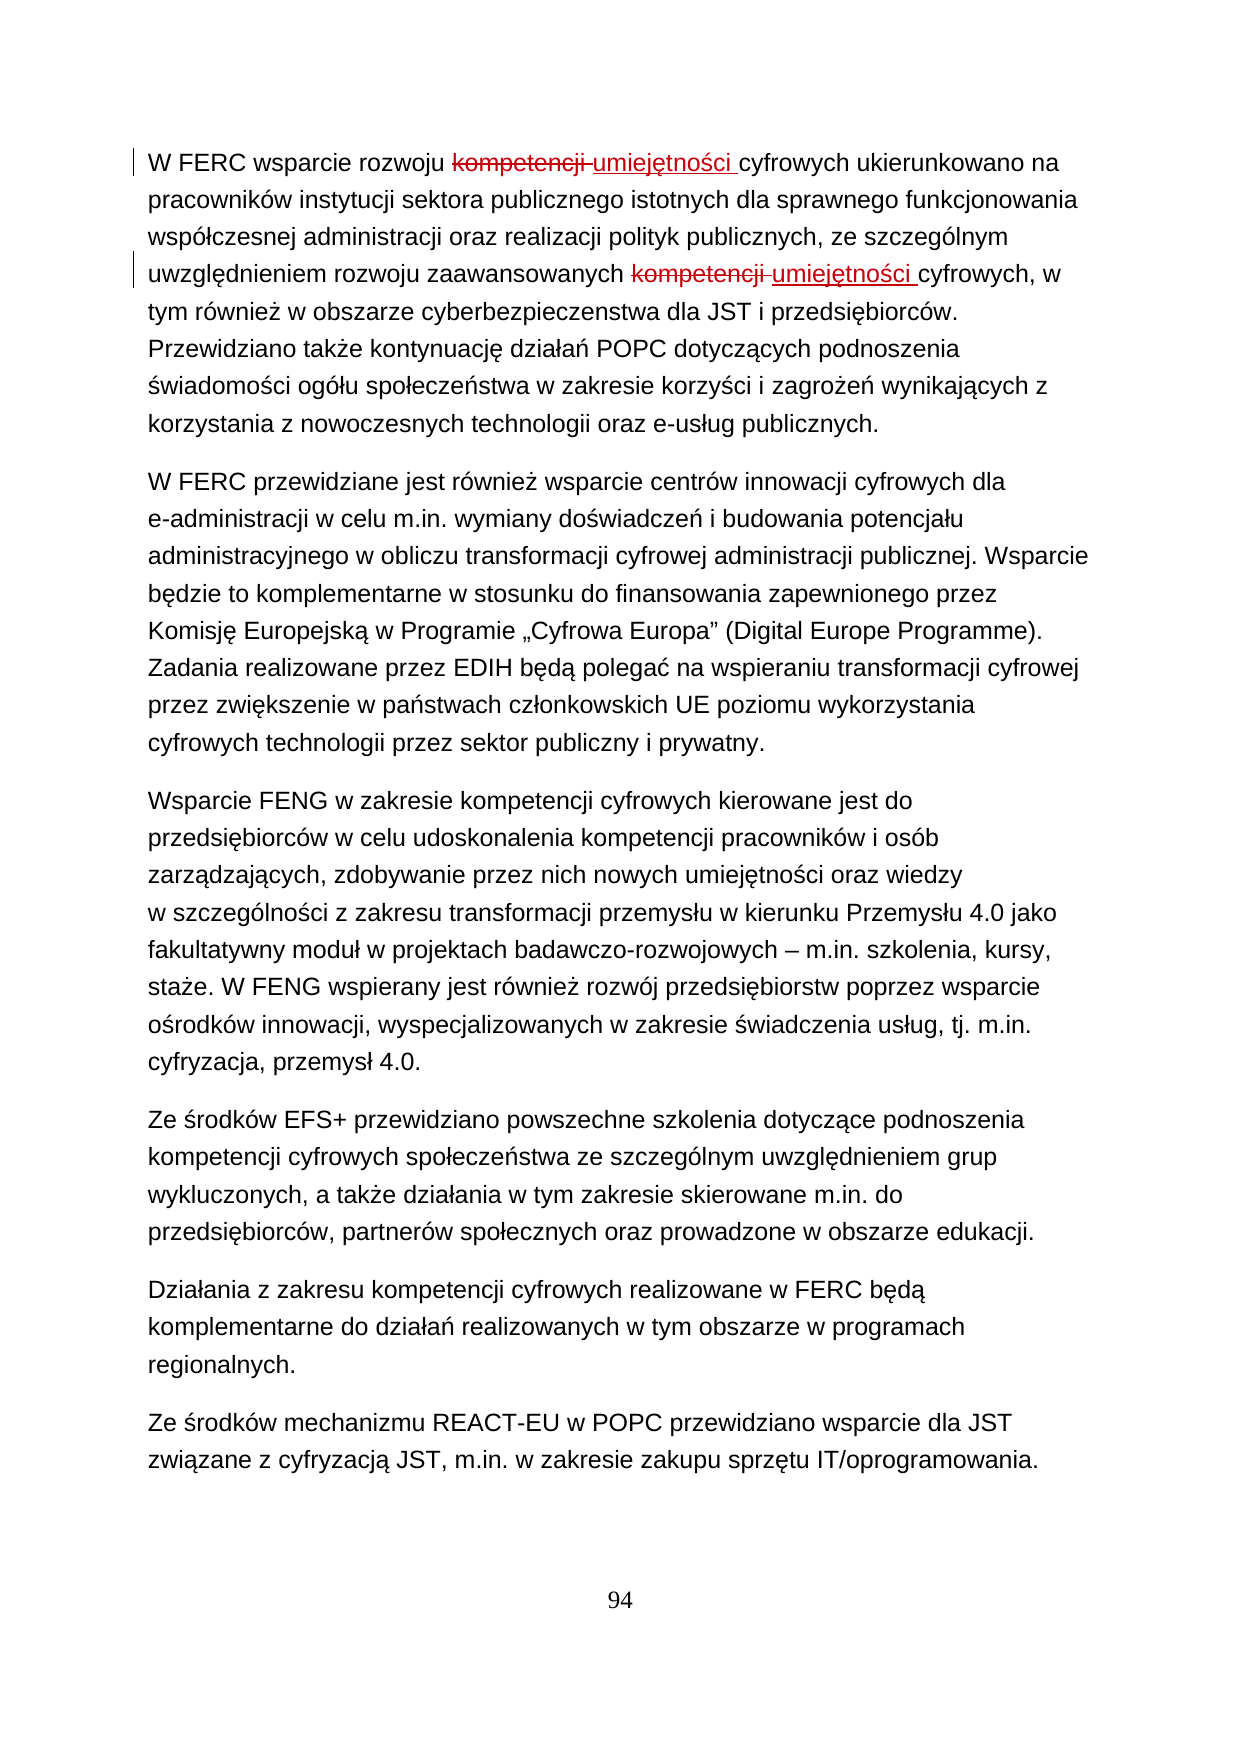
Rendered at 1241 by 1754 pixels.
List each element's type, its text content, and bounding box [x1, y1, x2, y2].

text W FERC wsparcie rozwoju cyfrowych ukierunkowano na pracowników instytucji sektora publicznego istotnych dla sprawnego funkcjonowania współczesnej administracji oraz realizacji polityk publicznych, ze szczególnym uwzględnieniem rozwoju zaawansowanych cyfrowych, w tym również w obszarze cyberbezpieczenstwa dla JST i przedsiębiorców. Przewidziano także kontynuację działań POPC dotyczących podnoszenia świadomości ogółu społeczeństwa w zakresie korzyści i zagrożeń wynikających z korzystania z nowoczesnych technologii oraz e-usług publicznych. [148, 148, 1093, 437]
text Ze środków EFS+ przewidziano powszechne szkolenia dotyczące podnoszenia kompetencji cyfrowych społeczeństwa ze szczególnym uwzględnieniem grup wykluczonych, a także działania w tym zakresie skierowane m.in. do przedsiębiorców, partnerów społecznych oraz prowadzone w obszarze edukacji. [148, 1105, 1093, 1246]
text Działania z zakresu kompetencji cyfrowych realizowane w FERC będą komplementarne do działań realizowanych w tym obszarze w programach regionalnych. [148, 1275, 1093, 1378]
text W FERC przewidziane jest również wsparcie centrów innowacji cyfrowych dla e-administracji w celu m.in. wymiany doświadczeń i budowania potencjału administracyjnego w obliczu transformacji cyfrowej administracji publicznej. Wsparcie będzie to komplementarne w stosunku do finansowania zapewnionego przez Komisję Europejską w Programie „Cyfrowa Europa” (Digital Europe Programme). Zadania realizowane przez EDIH będą polegać na wspieraniu transformacji cyfrowej przez zwiększenie w państwach członkowskich UE poziomu wykorzystania cyfrowych technologii przez sektor publiczny i prywatny. [148, 467, 1093, 757]
text Wsparcie FENG w zakresie kompetencji cyfrowych kierowane jest do przedsiębiorców w celu udoskonalenia kompetencji pracowników i osób zarządzających, zdobywanie przez nich nowych umiejętności oraz wiedzy w szczególności z zakresu transformacji przemysłu w kierunku Przemysłu 4.0 jako fakultatywny moduł w projektach badawczo-rozwojowych – m.in. szkolenia, kursy, staże. W FENG wspierany jest również rozwój przedsiębiorstw poprzez wsparcie ośrodków innowacji, wyspecjalizowanych w zakresie świadczenia usług, tj. m.in. cyfryzacja, przemysł 4.0. [148, 786, 1093, 1076]
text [148, 1408, 1093, 1474]
